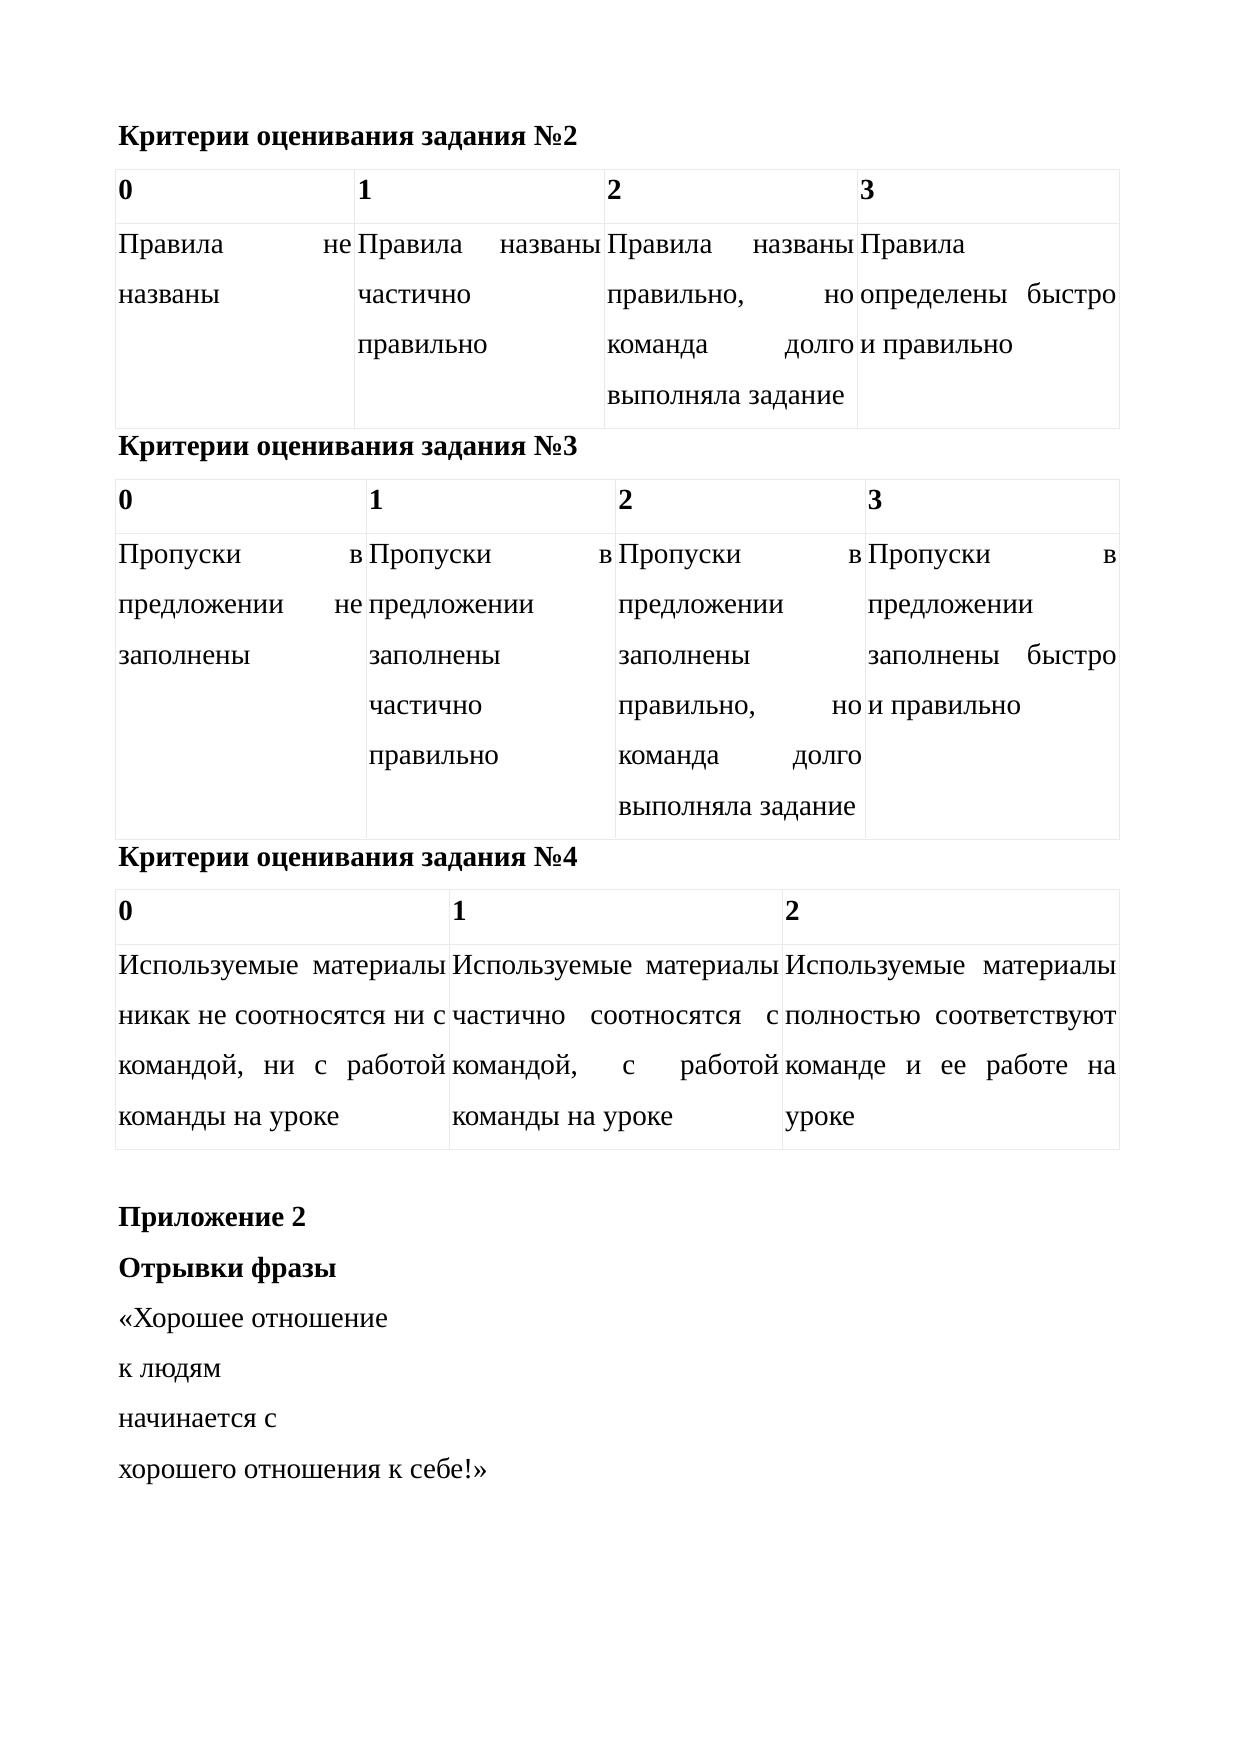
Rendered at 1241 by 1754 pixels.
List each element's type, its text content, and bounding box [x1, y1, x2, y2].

text «Хорошее отношение [118, 1300, 1122, 1333]
table_header 0 [116, 890, 449, 943]
table_header 3 [858, 170, 1119, 223]
table_header 0 [116, 480, 366, 533]
table_header 1 [367, 480, 615, 533]
table_cell Пропуски в предложении заполнены быстро и правильно [866, 534, 1119, 838]
table_cell Используемые материалы никак не соотносятся ни с командой, ни с работой команды на уроке [116, 945, 449, 1148]
table_header 2 [616, 480, 865, 533]
table_cell Используемые материалы частично соотносятся с командой, с работой команды на уроке [450, 945, 782, 1148]
table_header 3 [866, 480, 1119, 533]
table_header 1 [355, 170, 604, 223]
text к людям [118, 1350, 1122, 1384]
text Критерии оценивания задания №4 [118, 839, 1122, 872]
table_cell Правила определены быстро и правильно [858, 224, 1119, 428]
table_cell Правила названы правильно, но команда долго выполняла задание [605, 224, 857, 428]
table_header 1 [450, 890, 782, 943]
table_cell Пропуски в предложении не заполнены [116, 534, 366, 838]
text Отрывки фразы [118, 1250, 1122, 1283]
table_header 2 [783, 890, 1119, 943]
text Приложение 2 [118, 1199, 1122, 1233]
table_cell Правила не названы [116, 224, 354, 428]
table_cell Правила названы частично правильно [355, 224, 604, 428]
table_cell Пропуски в предложении заполнены частично правильно [367, 534, 615, 838]
text хорошего отношения к себе!» [118, 1451, 1122, 1484]
text начинается с [118, 1401, 1122, 1434]
table_header 2 [605, 170, 857, 223]
table_cell Используемые материалы полностью соответствуют команде и ее работе на уроке [783, 945, 1119, 1148]
text Критерии оценивания задания №3 [118, 428, 1122, 462]
text Критерии оценивания задания №2 [118, 118, 1122, 152]
table_header 0 [116, 170, 354, 223]
table_cell Пропуски в предложении заполнены правильно, но команда долго выполняла задание [616, 534, 865, 838]
